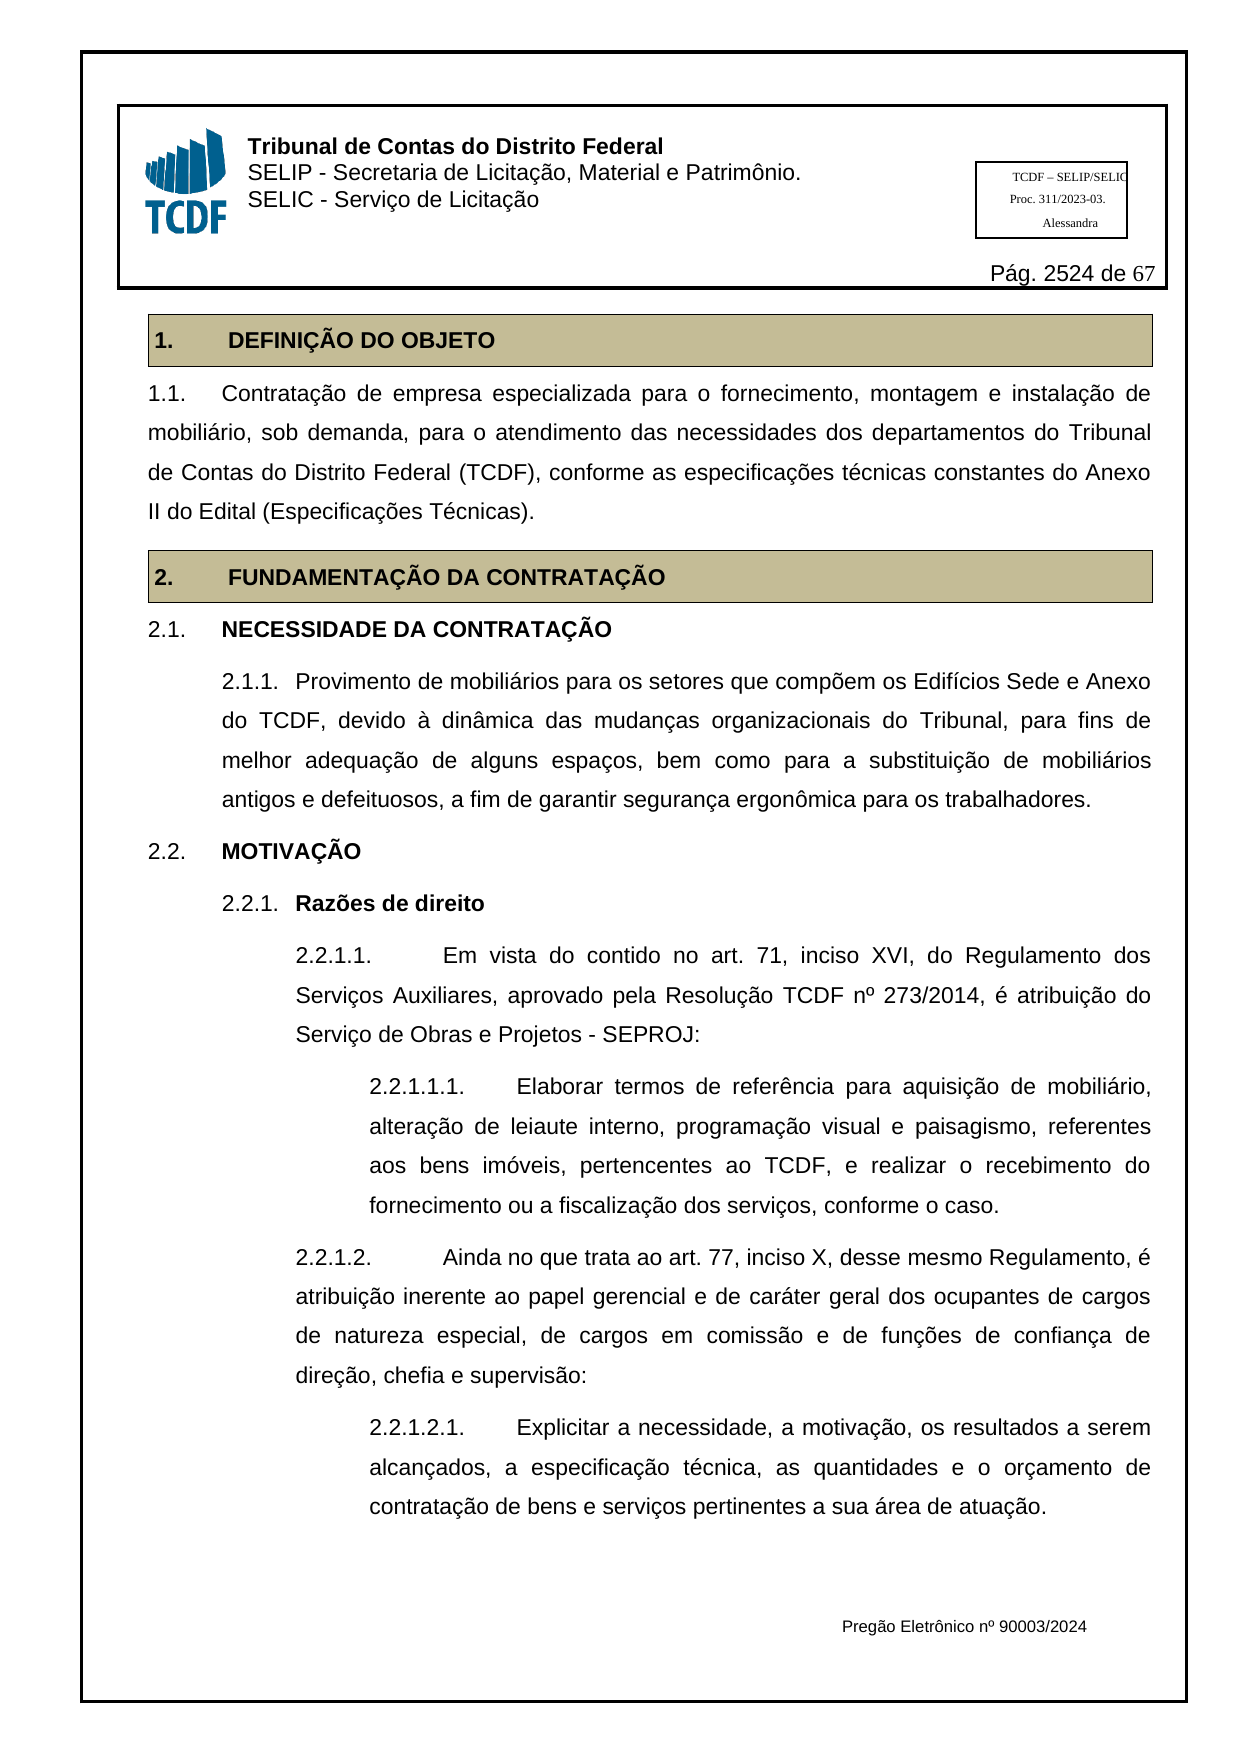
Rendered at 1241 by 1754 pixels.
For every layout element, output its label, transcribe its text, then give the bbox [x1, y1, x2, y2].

list Ainda no que trata ao art. 77, inciso X, desse mesmo Regulamento, é atribuição inerente ao papel gerencial e de caráter geral dos ocupantes de cargos de natureza especial, de cargos em comissão e de funções de confiança de direção, chefia e supervisão: [295, 1243, 1152, 1388]
list MOTIVAÇÃO [148, 838, 1152, 864]
table_header DEFINIÇÃO DO OBJETO [149, 315, 1152, 366]
picture [130, 125, 241, 236]
list Razões de direito [222, 890, 1152, 917]
list Em vista do contido no art. 71, inciso XVI, do Regulamento dos Serviços Auxiliares, aprovado pela Resolução TCDF nº 273/2014, é atribuição do Serviço de Obras e Projetos - SEPROJ: [295, 942, 1152, 1047]
list Explicitar a necessidade, a motivação, os resultados a serem alcançados, a especificação técnica, as quantidades e o orçamento de contratação de bens e serviços pertinentes a sua área de atuação. [369, 1414, 1152, 1519]
table_header FUNDAMENTAÇÃO DA CONTRATAÇÃO [149, 551, 1152, 602]
list Provimento de mobiliários para os setores que compõem os Edifícios Sede e Anexo do TCDF, devido à dinâmica das mudanças organizacionais do Tribunal, para fins de melhor adequação de alguns espaços, bem como para a substituição de mobiliários antigos e defeituosos, a fim de garantir segurança ergonômica para os trabalhadores. [222, 668, 1152, 813]
list Elaborar termos de referência para aquisição de mobiliário, alteração de leiaute interno, programação visual e paisagismo, referentes aos bens imóveis, pertencentes ao TCDF, e realizar o recebimento do fornecimento ou a fiscalização dos serviços, conforme o caso. [369, 1073, 1152, 1218]
list NECESSIDADE DA CONTRATAÇÃO [148, 616, 1152, 642]
list Contratação de empresa especializada para o fornecimento, montagem e instalação de mobiliário, sob demanda, para o atendimento das necessidades dos departamentos do Tribunal de Contas do Distrito Federal (TCDF), conforme as especificações técnicas constantes do Anexo II do Edital (Especificações Técnicas). [148, 379, 1152, 524]
